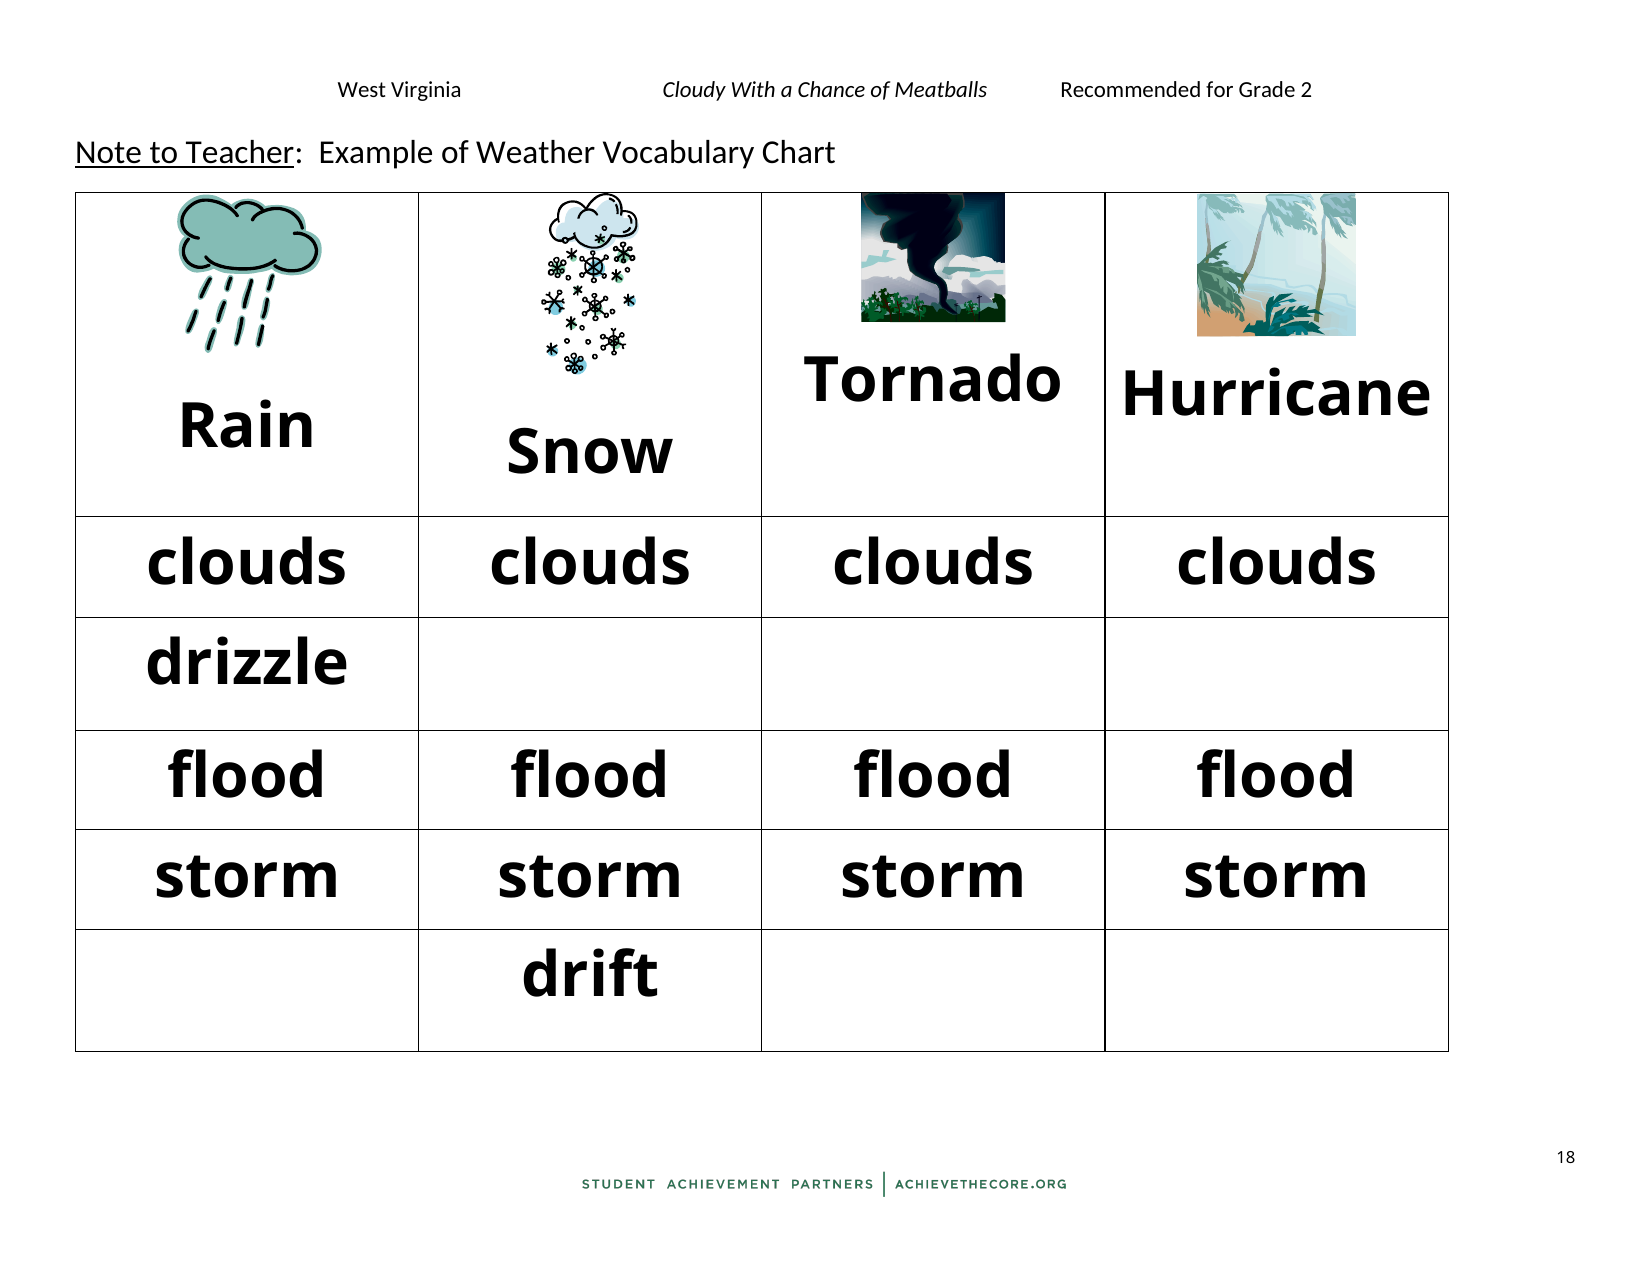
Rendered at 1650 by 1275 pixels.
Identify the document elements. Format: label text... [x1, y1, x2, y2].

table_cell storm [762, 830, 1104, 928]
table_cell [762, 930, 1104, 1051]
picture [571, 1168, 1079, 1200]
table_cell flood [1106, 731, 1448, 829]
table_cell storm [1106, 830, 1448, 928]
table_cell storm [419, 830, 761, 928]
table_cell flood [419, 731, 761, 829]
table_header Rain [76, 193, 418, 516]
table_header Hurricane [1106, 193, 1448, 516]
table_cell flood [76, 731, 418, 829]
table_header Snow [419, 193, 761, 516]
table_cell [419, 618, 761, 730]
table_cell clouds [762, 517, 1104, 617]
table_cell flood [762, 731, 1104, 829]
table_cell clouds [1106, 517, 1448, 617]
text Note to Teacher: Example of Weather Vocabulary Chart [75, 131, 1575, 172]
table_cell drizzle [76, 618, 418, 730]
table_cell [762, 618, 1104, 730]
table_cell drift [419, 930, 761, 1051]
table_cell clouds [76, 517, 418, 617]
table_cell [1106, 930, 1448, 1051]
table_header Tornado [762, 193, 1104, 516]
table_cell [76, 930, 418, 1051]
table_cell clouds [419, 517, 761, 617]
table_cell storm [76, 830, 418, 928]
table_cell [1106, 618, 1448, 730]
